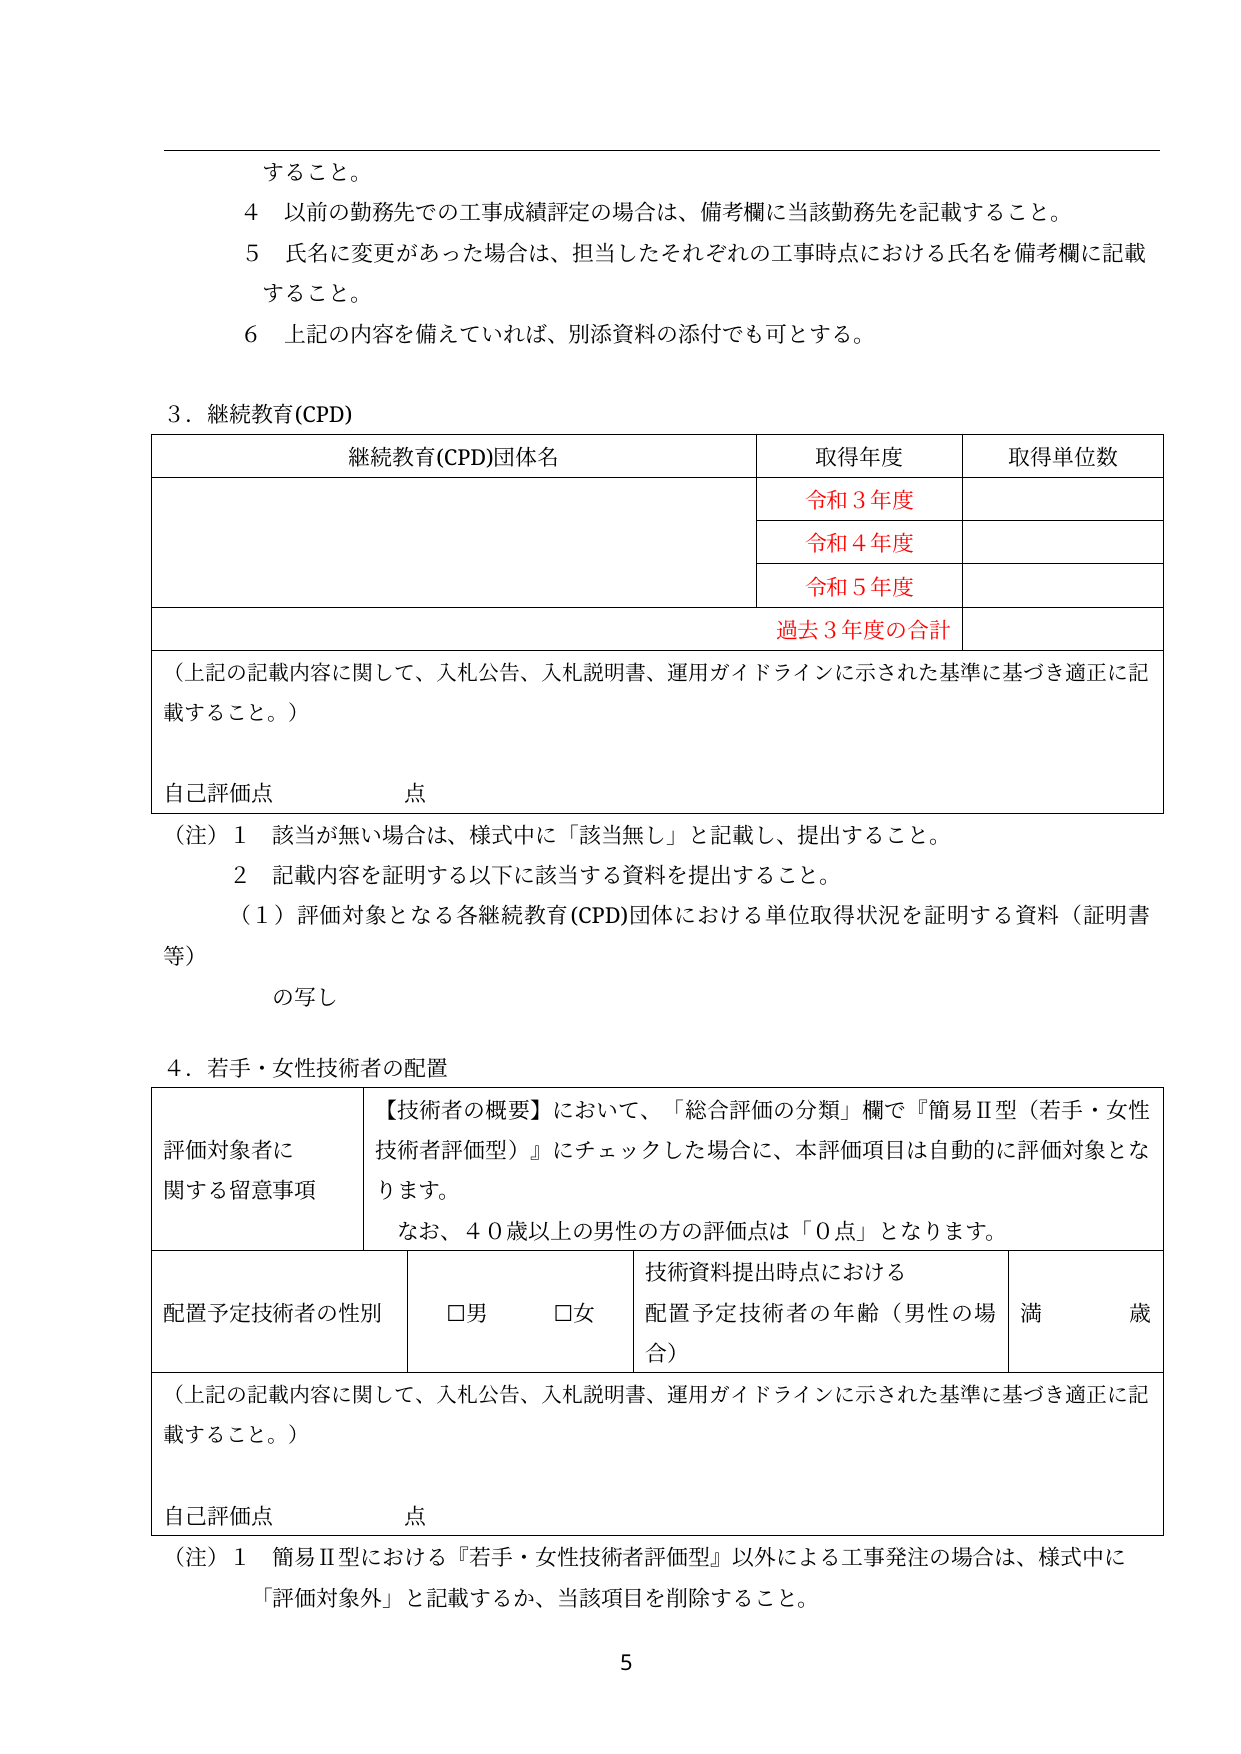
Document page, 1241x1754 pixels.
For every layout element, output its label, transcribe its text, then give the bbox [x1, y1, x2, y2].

table_cell 男 女 [408, 1251, 633, 1372]
table_cell 評価対象者に 関する留意事項 [152, 1088, 363, 1250]
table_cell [151, 150, 1163, 434]
table_cell 技術資料提出時点における 配置予定技術者の年齢（男性の場合） [634, 1251, 1008, 1372]
table_cell 令和５年度 [757, 564, 962, 607]
table_cell 継続教育(CPD)団体名 [152, 435, 756, 477]
table_cell （注）１ 該当が無い場合は、様式中に「該当無し」と記載し、提出すること。 ２ 記載内容を証明する以下に該当する資料を提出すること。 （１）評価対象となる各継続教育(CPD)団体における単位取得状況を証明する資料（証明書等） の写し [151, 814, 1163, 1016]
table_cell [963, 564, 1163, 607]
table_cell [151, 1536, 1163, 1645]
table_cell 【技術者の概要】において、「総合評価の分類」欄で『簡易Ⅱ型（若手・女性技術者評価型）』にチェックした場合に、本評価項目は自動的に評価対象となります。 なお、４０歳以上の男性の方の評価点は「０点」となります。 [364, 1088, 1163, 1250]
table_cell 満 歳 [1009, 1251, 1163, 1372]
table_cell （上記の記載内容に関して、入札公告、入札説明書、運用ガイドラインに示された基準に基づき適正に記載すること。） 自己評価点 点 [152, 1373, 1163, 1535]
table_cell ４．若手・女性技術者の配置 [151, 1016, 1163, 1087]
table_cell 配置予定技術者の性別 [152, 1251, 407, 1372]
table_cell [963, 521, 1163, 563]
table_cell 取得年度 [757, 435, 962, 477]
table_cell [152, 478, 756, 607]
table_cell [963, 478, 1163, 520]
table_cell （上記の記載内容に関して、入札公告、入札説明書、運用ガイドラインに示された基準に基づき適正に記載すること。） 自己評価点 点 [152, 651, 1163, 812]
table_cell 令和４年度 [757, 521, 962, 563]
table_cell 取得単位数 [963, 435, 1163, 477]
table_cell 令和３年度 [757, 478, 962, 520]
table_cell [963, 608, 1163, 650]
table_cell 過去３年度の合計 [152, 608, 962, 650]
